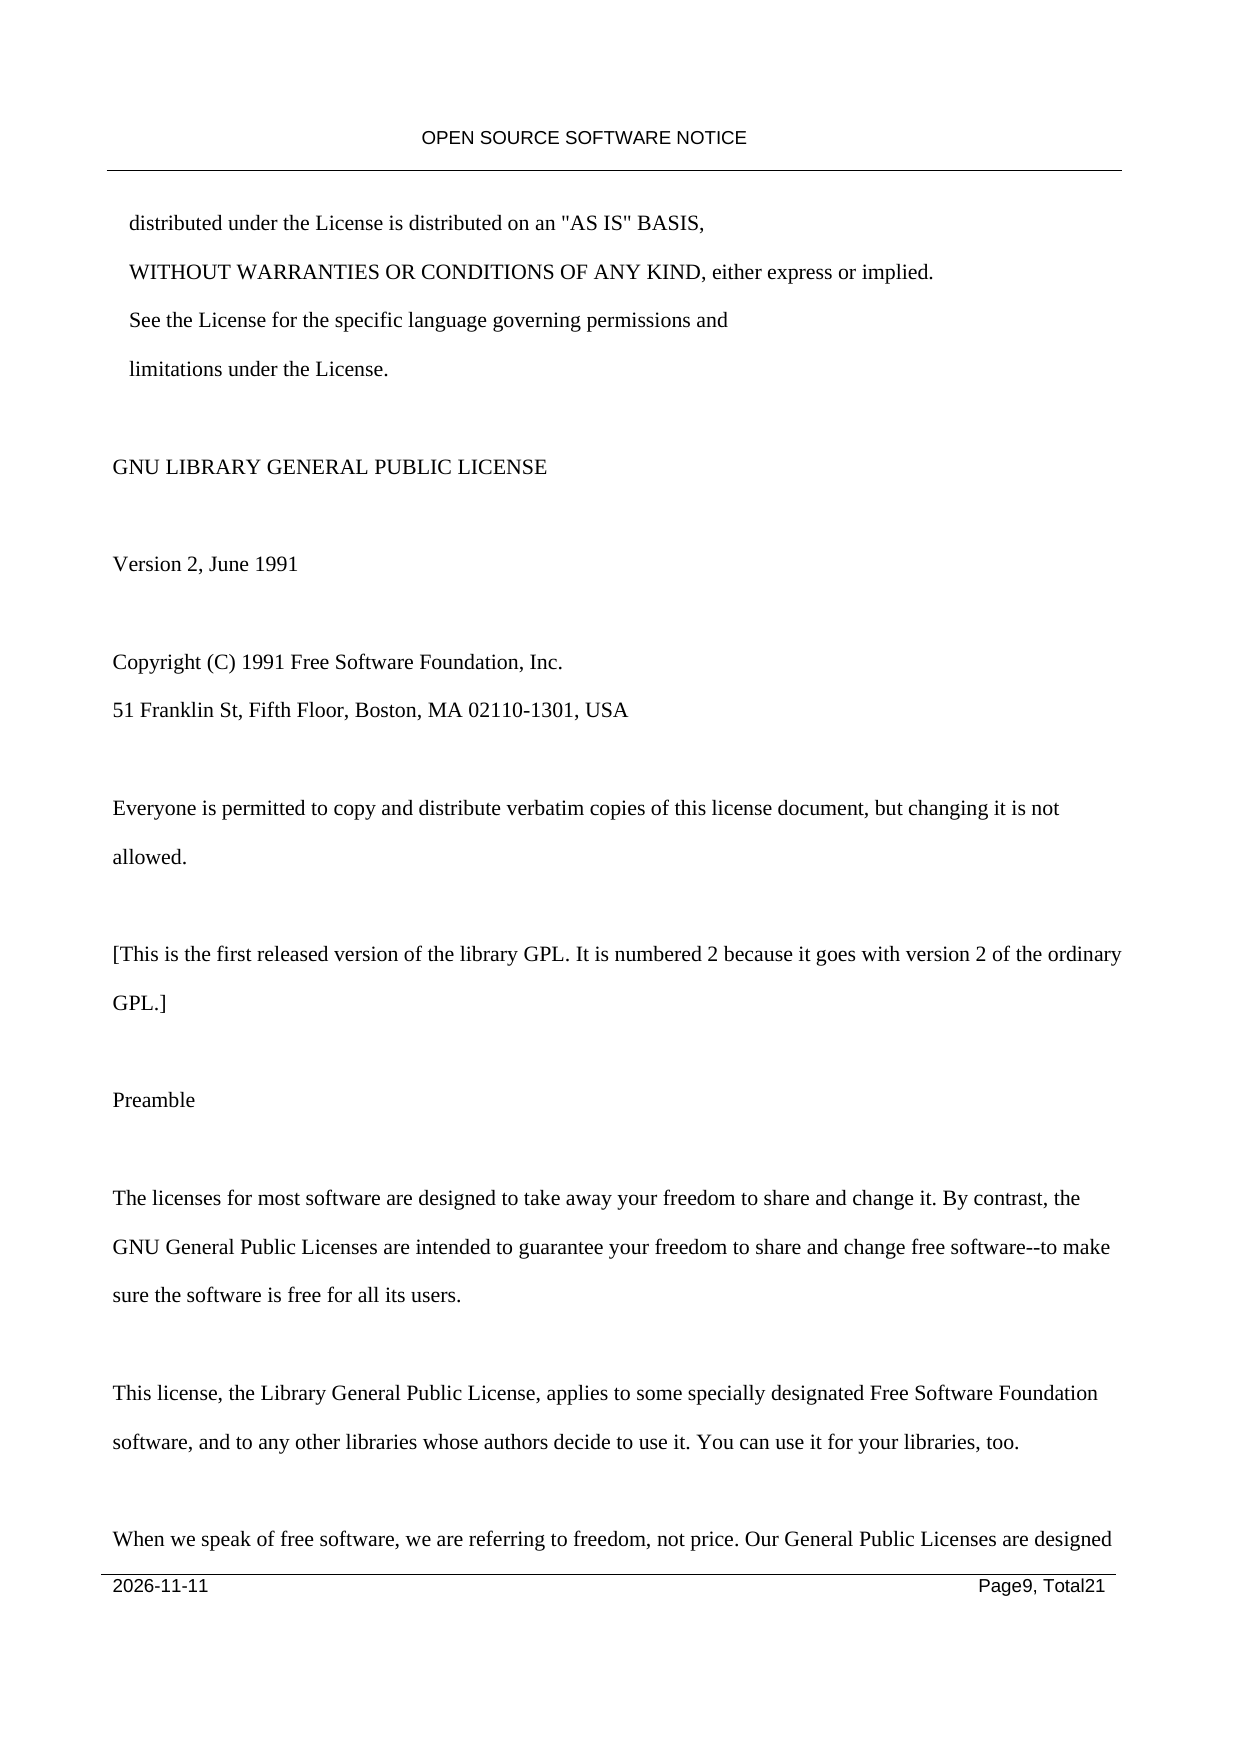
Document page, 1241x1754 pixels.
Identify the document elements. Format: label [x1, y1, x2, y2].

text [112, 206, 1128, 1555]
